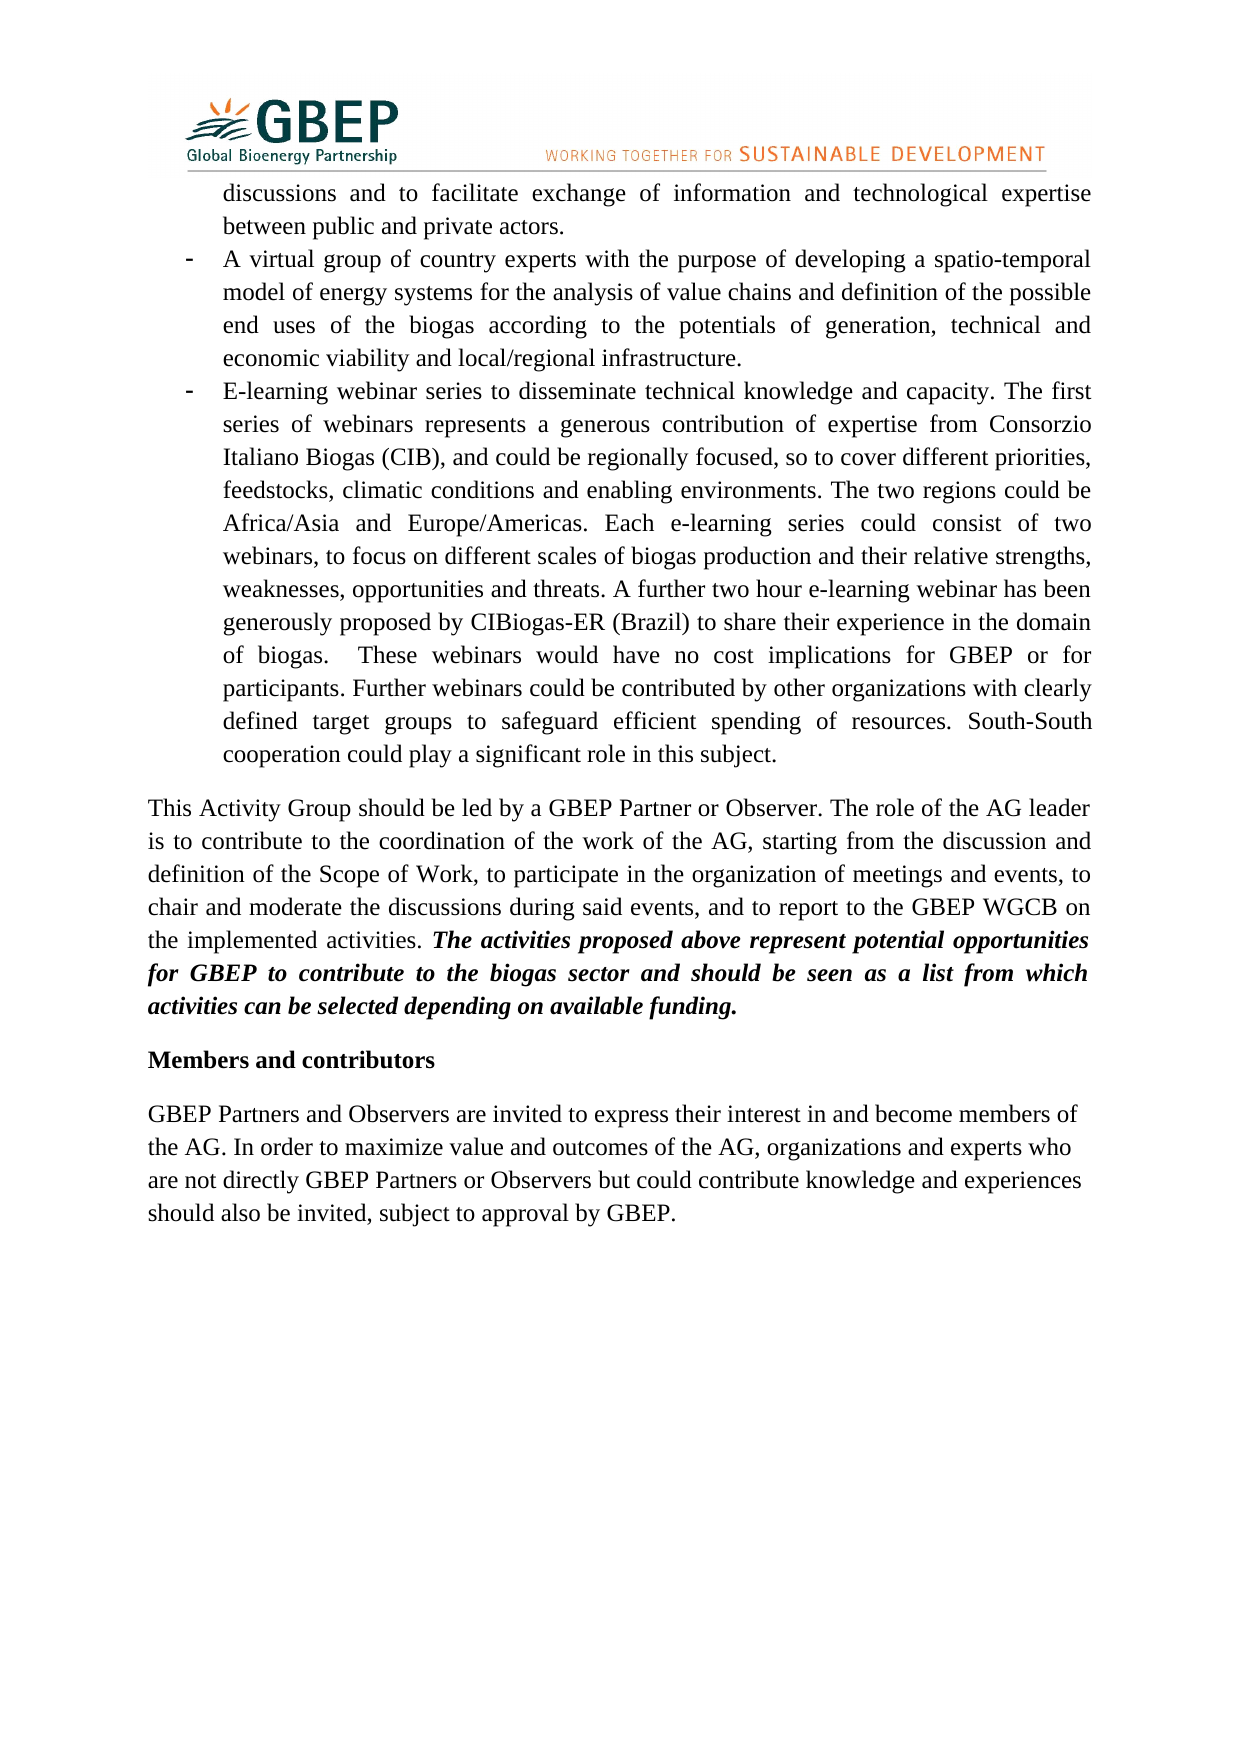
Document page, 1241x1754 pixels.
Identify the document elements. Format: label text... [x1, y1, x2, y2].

text This Activity Group should be led by a GBEP Partner or Observer. The role of the AG leader is to contribute to the coordination of the work of the AG, starting from the discussion and definition of the Scope of Work, to participate in the organization of meetings and events, to chair and moderate the discussions during said events, and to report to the GBEP WGCB on the implemented activities. The activities proposed above represent potential opportunities for GBEP to contribute to the biogas sector and should be seen as a list from which activities can be selected depending on available funding. [148, 793, 1092, 1020]
text Members and contributors [148, 1045, 1092, 1074]
list E-learning webinar series to disseminate technical knowledge and capacity. The first series of webinars represents a generous contribution of expertise from Consorzio Italiano Biogas (CIB), and could be regionally focused, so to cover different priorities, feedstocks, climatic conditions and enabling environments. The two regions could be Africa/Asia and Europe/Americas. Each e-learning series could consist of two webinars, to focus on different scales of biogas production and their relative strengths, weaknesses, opportunities and threats. A further two hour e-learning webinar has been generously proposed by CIBiogas-ER (Brazil) to share their experience in the domain of biogas. These webinars would have no cost implications for GBEP or for participants. Further webinars could be contributed by other organizations with clearly defined target groups to safeguard efficient spending of resources. South-South cooperation could play a significant role in this subject. [185, 376, 1092, 768]
list A virtual group of country experts with the purpose of developing a spatio-temporal model of energy systems for the analysis of value chains and definition of the possible end uses of the biogas according to the potentials of generation, technical and economic viability and local/regional infrastructure. [185, 244, 1092, 372]
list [185, 178, 1092, 239]
text GBEP Partners and Observers are invited to express their interest in and become members of the AG. In order to maximize value and outcomes of the AG, organizations and experts who are not directly GBEP Partners or Observers but could contribute knowledge and experiences should also be invited, subject to approval by GBEP. [148, 1099, 1092, 1227]
